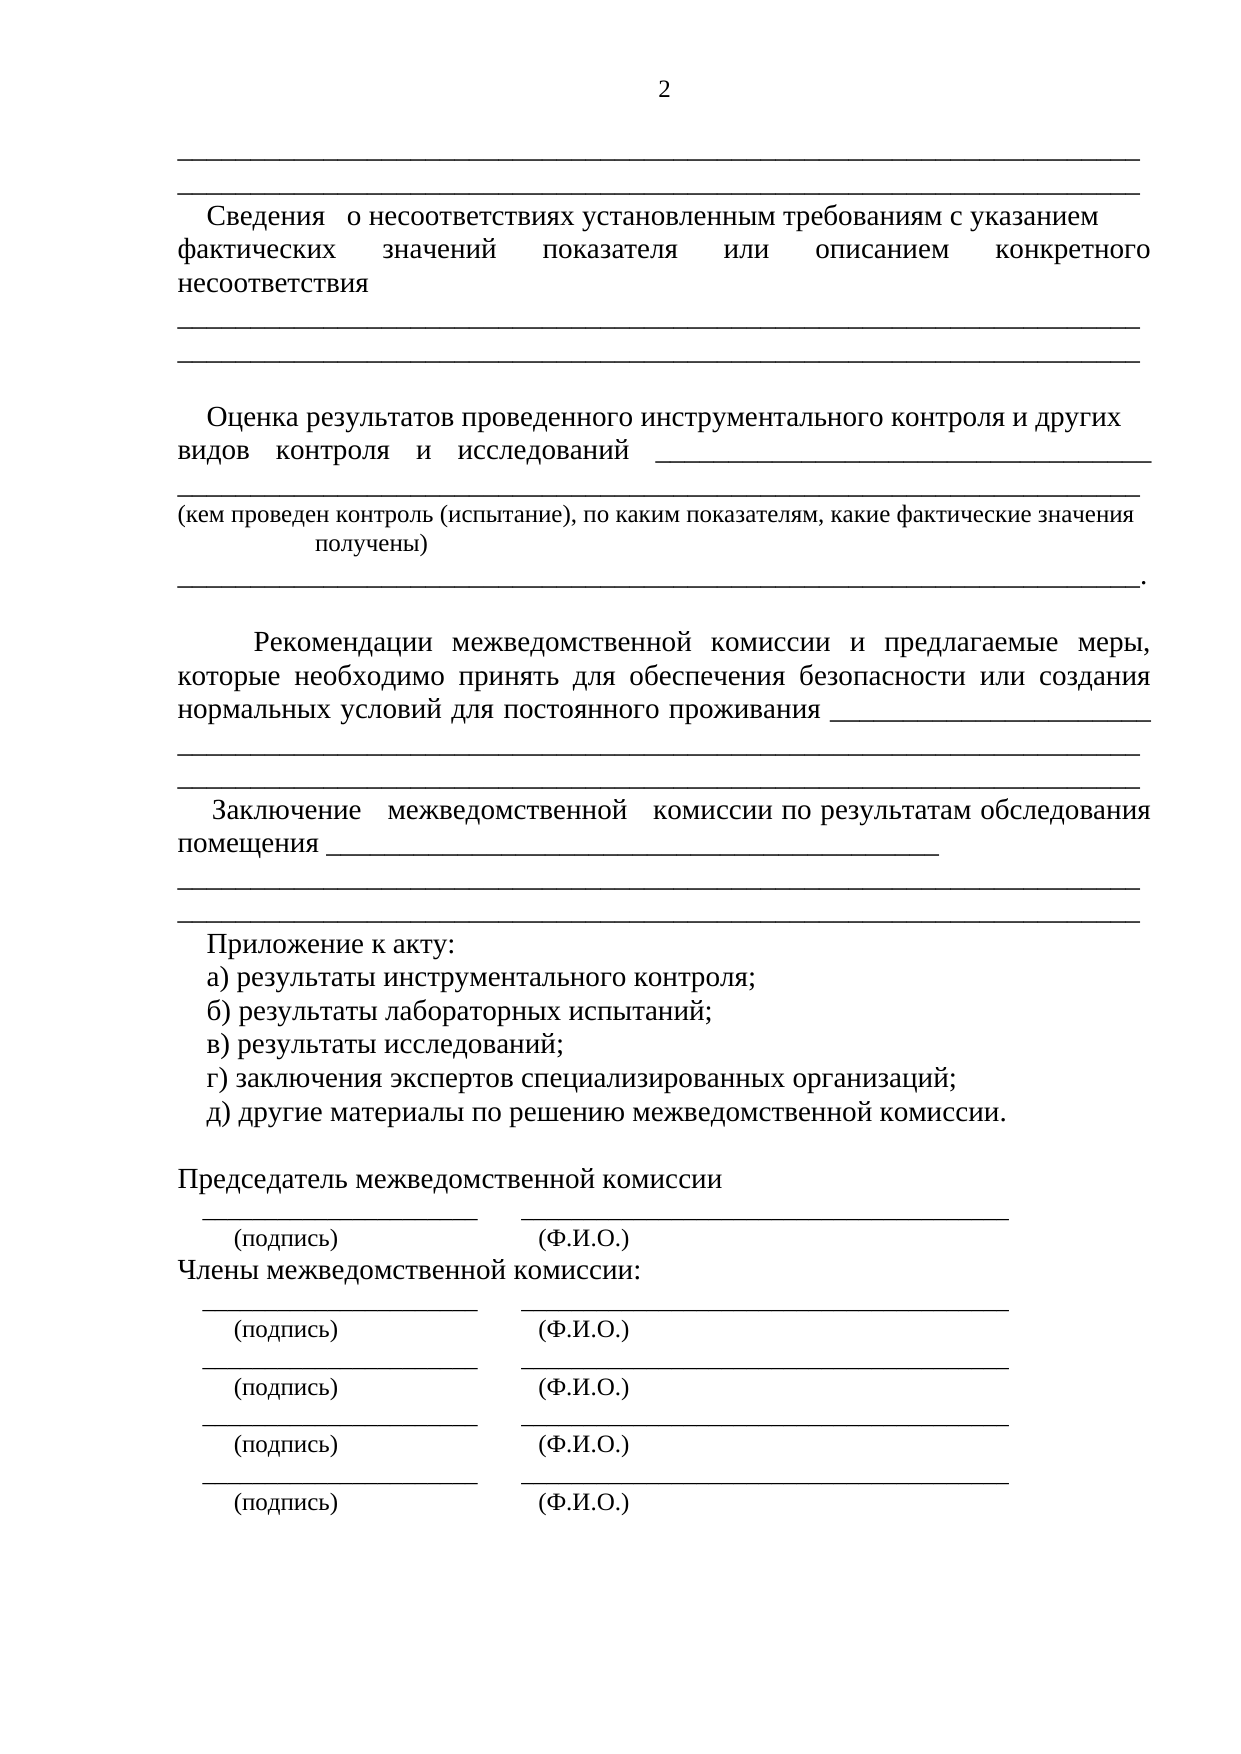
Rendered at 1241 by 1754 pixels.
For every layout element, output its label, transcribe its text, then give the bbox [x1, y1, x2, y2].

text Сведения о несоответствиях установленным требованиям с указанием [177, 198, 1152, 231]
text __________________________________________________________________. [177, 557, 1152, 591]
text а) результаты инструментального контроля; [177, 959, 1152, 993]
text ______________________ _______________________________________ [177, 1400, 1152, 1429]
text Оценка результатов проведенного инструментального контроля и других [177, 399, 1152, 432]
text __________________________________________________________________ [177, 298, 1152, 332]
text б) результаты лабораторных испытаний; [177, 993, 1152, 1027]
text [177, 164, 1152, 198]
text д) другие материалы по решению межведомственной комиссии. [177, 1094, 1152, 1127]
text __________________________________________________________________ [177, 859, 1152, 892]
text ______________________ _______________________________________ [177, 1458, 1152, 1487]
text Приложение к акту: [177, 926, 1152, 959]
text (подпись) (Ф.И.О.) [177, 1487, 1152, 1515]
text получены) [177, 528, 1152, 557]
text в) результаты исследований; [177, 1027, 1152, 1060]
text Члены межведомственной комиссии: [177, 1252, 1152, 1285]
text __________________________________________________________________ [177, 332, 1152, 365]
text Заключение межведомственной комиссии по результатам обследования помещения __________________________________________ [177, 792, 1152, 859]
text видов контроля и исследований __________________________________ __________________________________________________________________ [177, 432, 1152, 499]
text (подпись) (Ф.И.О.) [177, 1372, 1152, 1400]
text (кем проведен контроль (испытание), по каким показателям, какие фактические значения [177, 499, 1152, 528]
text Председатель межведомственной комиссии [177, 1161, 1152, 1194]
text фактических значений показателя или описанием конкретного несоответствия [177, 231, 1152, 298]
text Рекомендации межведомственной комиссии и предлагаемые меры, которые необходимо принять для обеспечения безопасности или создания нормальных условий для постоянного проживания ______________________ __________________________________________________________________ [177, 624, 1152, 758]
text __________________________________________________________________ [177, 892, 1152, 926]
text __________________________________________________________________ [177, 758, 1152, 792]
text ______________________ _______________________________________ [177, 1343, 1152, 1372]
text (подпись) (Ф.И.О.) [177, 1223, 1152, 1252]
text г) заключения экспертов специализированных организаций; [177, 1060, 1152, 1094]
text (подпись) (Ф.И.О.) [177, 1314, 1152, 1343]
text ______________________ _______________________________________ [177, 1194, 1152, 1223]
text (подпись) (Ф.И.О.) [177, 1429, 1152, 1458]
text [177, 131, 1152, 164]
text ______________________ _______________________________________ [177, 1285, 1152, 1314]
